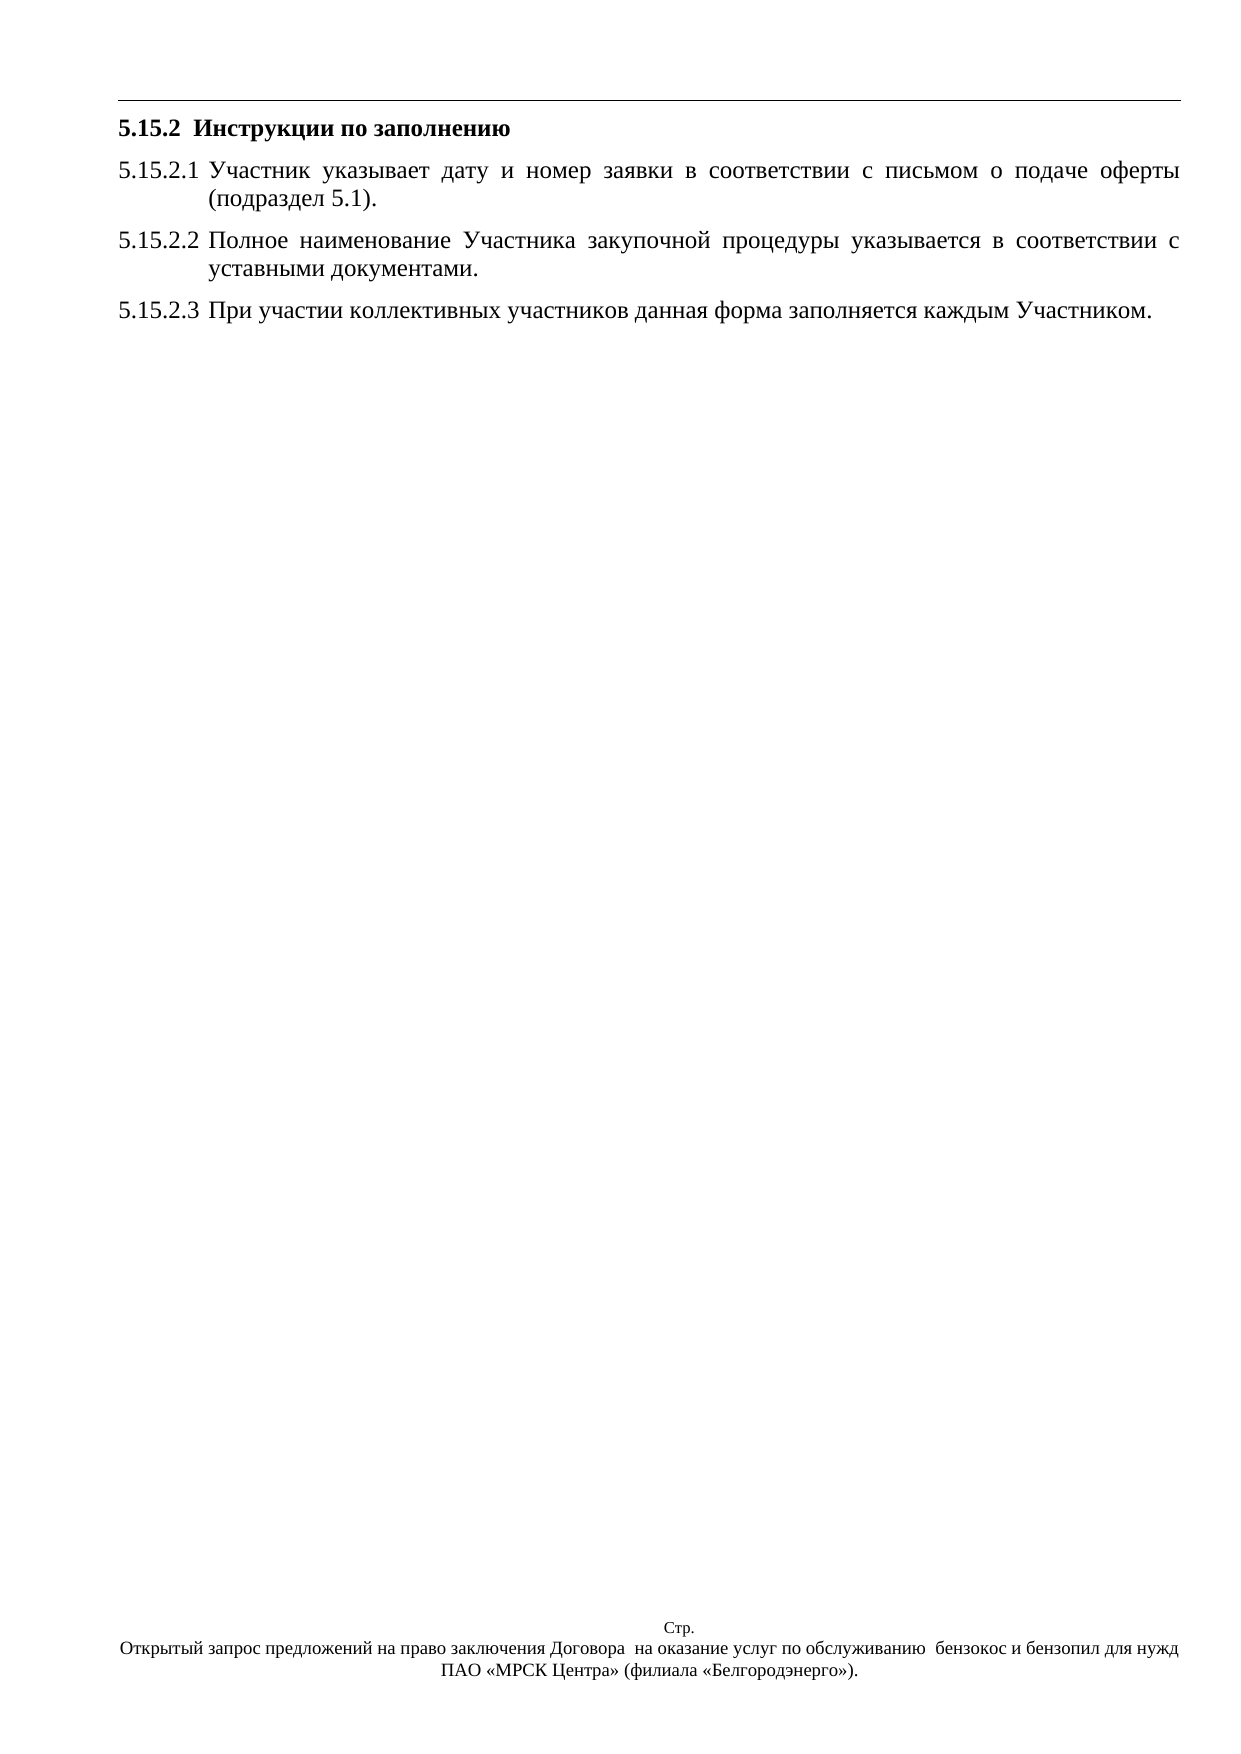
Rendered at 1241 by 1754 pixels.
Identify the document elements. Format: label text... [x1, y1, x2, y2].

list Полное наименование Участника закупочной процедуры указывается в соответствии с уставными документами. [118, 225, 1181, 282]
subtitle Инструкции по заполнению [118, 113, 1181, 142]
list Участник указывает дату и номер заявки в соответствии с письмом о подаче оферты (подраздел 5.1). [118, 155, 1181, 212]
list При участии коллективных участников данная форма заполняется каждым Участником. [118, 295, 1181, 323]
